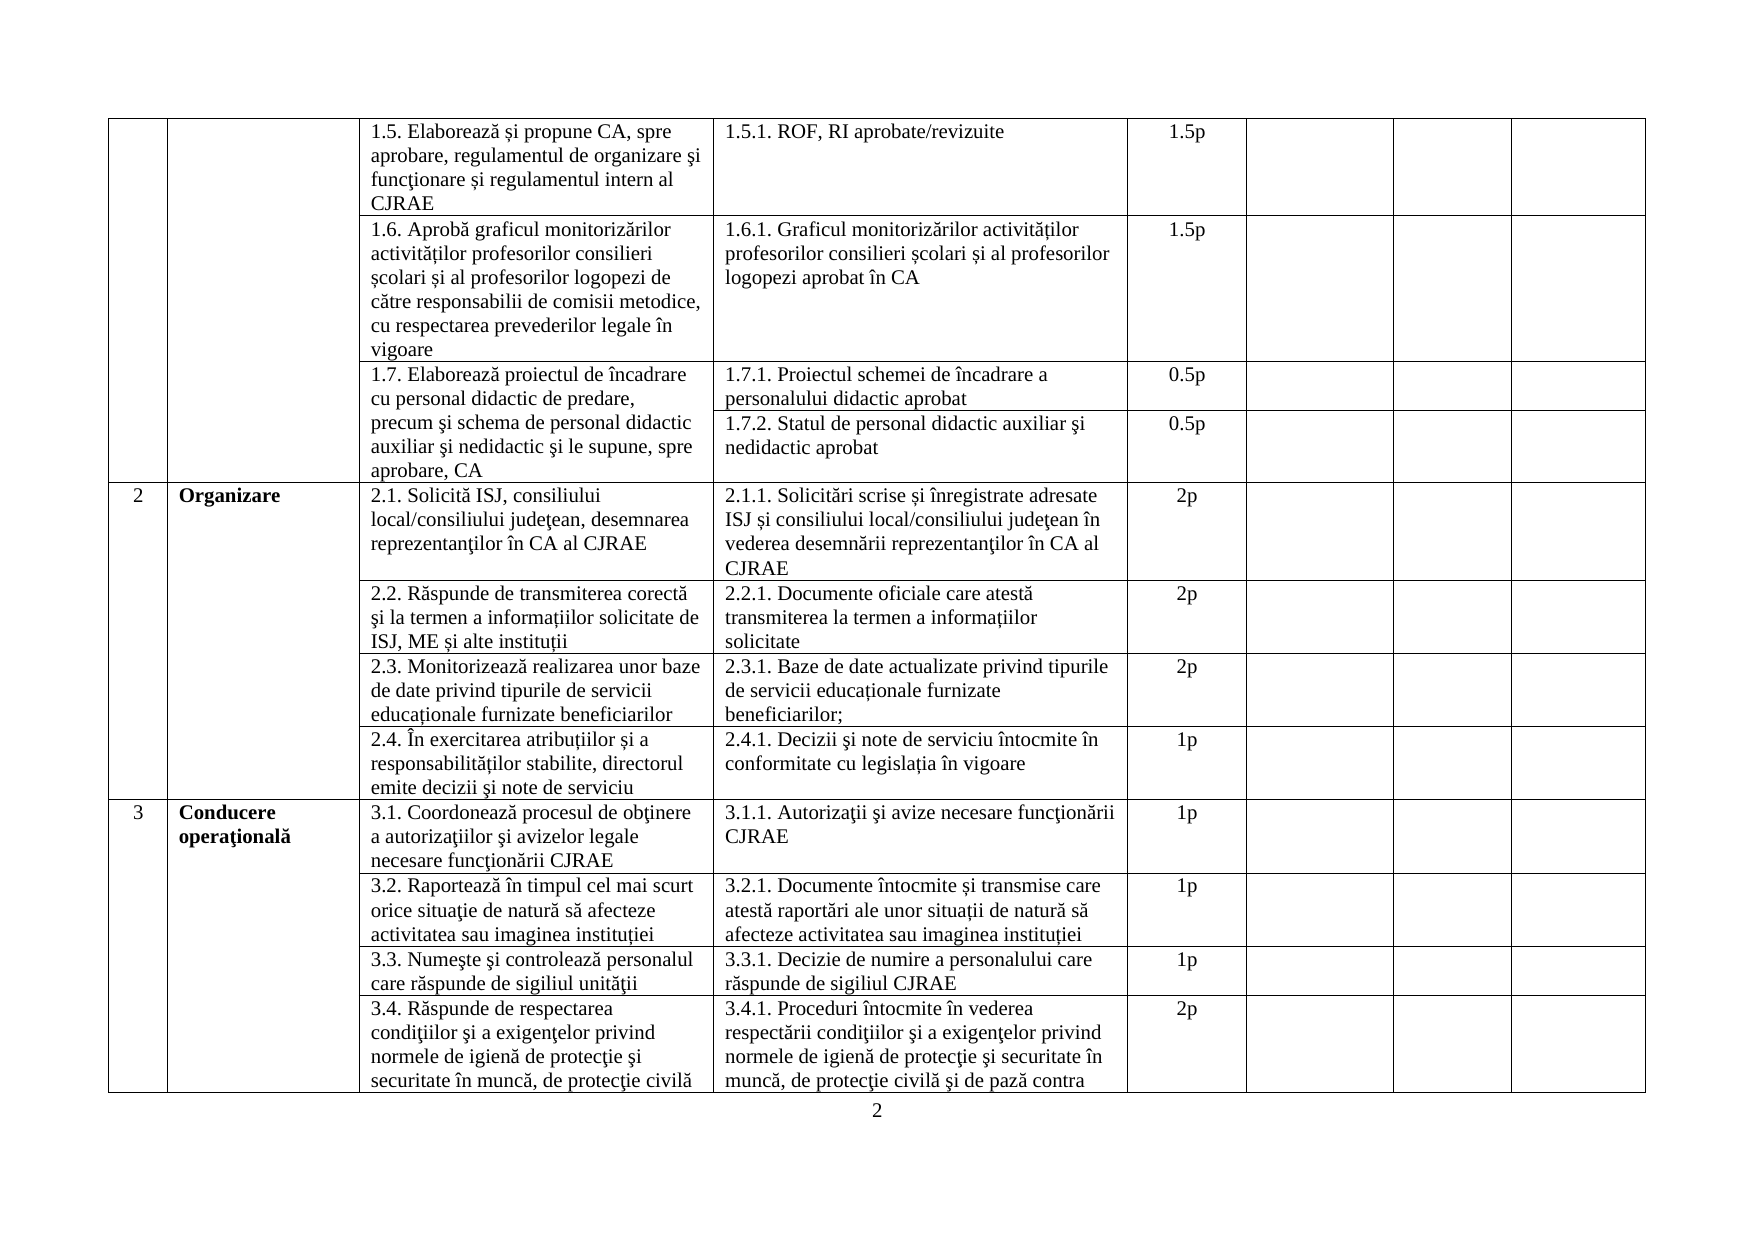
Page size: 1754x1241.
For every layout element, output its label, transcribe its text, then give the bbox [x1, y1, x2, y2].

table_cell [1512, 727, 1645, 799]
table_cell [1247, 874, 1393, 946]
table_cell 2 [109, 483, 167, 799]
table_cell [1394, 947, 1511, 995]
table_cell [1247, 800, 1393, 872]
table_cell 1.7.2. Statul de personal didactic auxiliar şi nedidactic aprobat [714, 411, 1127, 482]
table_cell 2.2.1. Documente oficiale care atestă transmiterea la termen a informațiilor solicitate [714, 581, 1127, 653]
table_cell Conducere operaţională [168, 800, 359, 1092]
table_cell [1512, 947, 1645, 995]
table_cell [1394, 119, 1511, 215]
table_cell 3.1.1. Autorizaţii şi avize necesare funcţionării CJRAE [714, 800, 1127, 872]
table_cell [1512, 483, 1645, 579]
table_cell [1247, 119, 1393, 215]
table_cell 1.7. Elaborează proiectul de încadrare cu personal didactic de predare, precum şi schema de personal didactic auxiliar şi nedidactic şi le supune, spre aprobare, CA [360, 362, 713, 482]
table_cell 2.4.1. Decizii şi note de serviciu întocmite în conformitate cu legislația în vigoare [714, 727, 1127, 799]
table_cell 2p [1128, 581, 1246, 653]
table_cell [1247, 216, 1393, 361]
table_cell 1.5.1. ROF, RI aprobate/revizuite [714, 119, 1127, 215]
table_cell [1512, 654, 1645, 726]
table_cell [1394, 800, 1511, 872]
table_cell [1512, 411, 1645, 482]
table_cell [1394, 581, 1511, 653]
table_cell 1p [1128, 800, 1246, 872]
table_cell 3.3. Numeşte şi controlează personalul care răspunde de sigiliul unităţii [360, 947, 713, 995]
table_cell 2.1.1. Solicitări scrise și înregistrate adresate ISJ și consiliului local/consiliului judeţean în vederea desemnării reprezentanţilor în CA al CJRAE [714, 483, 1127, 579]
table_cell 2p [1128, 996, 1246, 1092]
table_cell 3.2.1. Documente întocmite și transmise care atestă raportări ale unor situații de natură să afecteze activitatea sau imaginea instituției [714, 874, 1127, 946]
table_cell [1512, 581, 1645, 653]
table_cell [1247, 411, 1393, 482]
table_cell 1p [1128, 727, 1246, 799]
table_cell 2.4. În exercitarea atribuțiilor și a responsabilităților stabilite, directorul emite decizii şi note de serviciu [360, 727, 713, 799]
table_cell 2p [1128, 654, 1246, 726]
table_cell [1394, 362, 1511, 410]
table_cell [1394, 411, 1511, 482]
table_cell 2.2. Răspunde de transmiterea corectă şi la termen a informațiilor solicitate de ISJ, ME și alte instituții [360, 581, 713, 653]
table_cell [1512, 800, 1645, 872]
table_cell 1.6. Aprobă graficul monitorizărilor activităților profesorilor consilieri școlari și al profesorilor logopezi de către responsabilii de comisii metodice, cu respectarea prevederilor legale în vigoare [360, 216, 713, 361]
table_cell 3 [109, 800, 167, 1092]
table_cell 3.1. Coordonează procesul de obţinere a autorizaţiilor şi avizelor legale necesare funcţionării CJRAE [360, 800, 713, 872]
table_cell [714, 996, 1127, 1092]
table_cell 2.1. Solicită ISJ, consiliului local/consiliului judeţean, desemnarea reprezentanţilor în CA al CJRAE [360, 483, 713, 579]
table_cell 2.3.1. Baze de date actualizate privind tipurile de servicii educaționale furnizate beneficiarilor; [714, 654, 1127, 726]
table_cell [1394, 483, 1511, 579]
table_cell [1512, 362, 1645, 410]
table_cell [1512, 996, 1645, 1092]
table_cell [1247, 996, 1393, 1092]
table_cell 1.5. Elaborează și propune CA, spre aprobare, regulamentul de organizare şi funcţionare și regulamentul intern al CJRAE [360, 119, 713, 215]
table_cell 3.3.1. Decizie de numire a personalului care răspunde de sigiliul CJRAE [714, 947, 1127, 995]
table_cell [1394, 216, 1511, 361]
table_cell [1247, 947, 1393, 995]
table_cell 1.5p [1128, 216, 1246, 361]
table_cell 3.2. Raportează în timpul cel mai scurt orice situaţie de natură să afecteze activitatea sau imaginea instituției [360, 874, 713, 946]
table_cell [360, 996, 713, 1092]
table_cell [1512, 119, 1645, 215]
table_cell 1.7.1. Proiectul schemei de încadrare a personalului didactic aprobat [714, 362, 1127, 410]
table_cell [1512, 216, 1645, 361]
table_cell [1247, 581, 1393, 653]
table_cell [1394, 996, 1511, 1092]
table_cell 2p [1128, 483, 1246, 579]
table_cell 0.5p [1128, 362, 1246, 410]
table_cell 0.5p [1128, 411, 1246, 482]
table_cell 1.5p [1128, 119, 1246, 215]
table_cell [1394, 654, 1511, 726]
table_cell [1247, 654, 1393, 726]
table_cell Organizare [168, 483, 359, 799]
table_cell 2.3. Monitorizează realizarea unor baze de date privind tipurile de servicii educaționale furnizate beneficiarilor [360, 654, 713, 726]
table_cell [1247, 362, 1393, 410]
table_cell 1p [1128, 947, 1246, 995]
table_cell [1512, 874, 1645, 946]
table_cell [1247, 483, 1393, 579]
table_cell [1247, 727, 1393, 799]
table_cell [1394, 727, 1511, 799]
table_cell 1p [1128, 874, 1246, 946]
table_cell [1394, 874, 1511, 946]
table_cell 1.6.1. Graficul monitorizărilor activităților profesorilor consilieri școlari și al profesorilor logopezi aprobat în CA [714, 216, 1127, 361]
